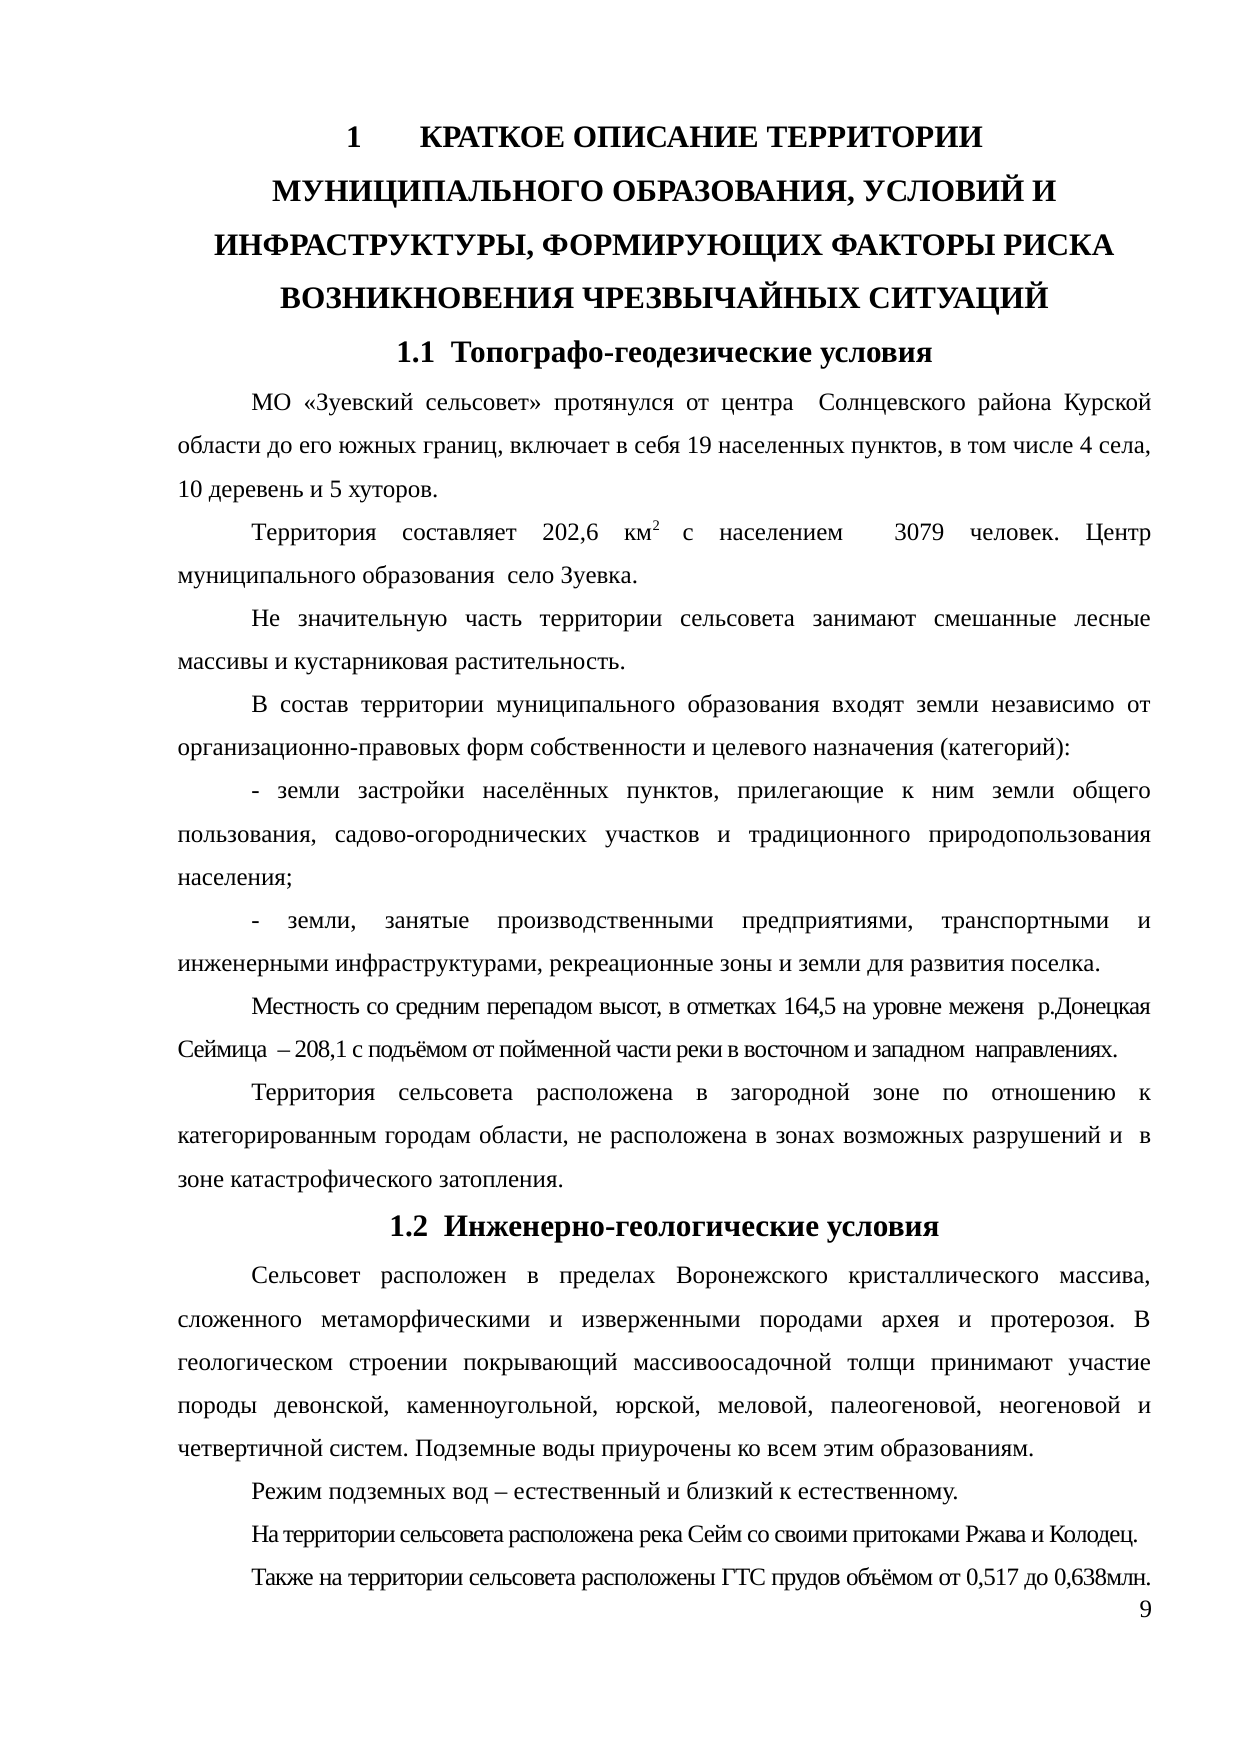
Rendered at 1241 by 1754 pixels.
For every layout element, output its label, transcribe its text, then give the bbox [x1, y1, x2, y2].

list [177, 1562, 1152, 1591]
text - земли, занятые производственными предприятиями, транспортными и инженерными инфраструктурами, рекреационные зоны и земли для развития поселка. [177, 905, 1152, 977]
text - земли застройки населённых пунктов, прилегающие к ним земли общего пользования, садово-огороднических участков и традиционного природопользования населения; [177, 776, 1152, 891]
text Территория составляет 202,6 км2 с населением 3079 человек. Центр муниципального образования село Зуевка. [177, 517, 1152, 589]
text В состав территории муниципального образования входят земли независимо от организационно-правовых форм собственности и целевого назначения (категорий): [177, 689, 1152, 761]
subtitle Инженерно-геологические условия [177, 1207, 1152, 1243]
text Не значительную часть территории сельсовета занимают смешанные лесные массивы и кустарниковая растительность. [177, 603, 1152, 675]
subtitle КРАТКОЕ ОПИСАНИЕ ТЕРРИТОРИИ МУНИЦИПАЛЬНОГО ОБРАЗОВАНИЯ, УСЛОВИЙ И ИНФРАСТРУКТУРЫ, ФОРМИРУЮЩИХ ФАКТОРЫ РИСКА ВОЗНИКНОВЕНИЯ ЧРЕЗВЫЧАЙНЫХ СИТУАЦИЙ [177, 118, 1152, 316]
text Местность со средним перепадом высот, в отметках 164,5 на уровне меженя р.Донецкая Сеймица – 208,1 с подъёмом от пойменной части реки в восточном и западном направлениях. [177, 991, 1152, 1063]
list Сельсовет расположен в пределах Воронежского кристаллического массива, сложенного метаморфическими и изверженными породами архея и протерозоя. В геологическом строении покрывающий массивоосадочной толщи принимают участие породы девонской, каменноугольной, юрской, меловой, палеогеновой, неогеновой и четвертичной систем. Подземные воды приурочены ко всем этим образованиям. [177, 1261, 1152, 1462]
text МО «Зуевский сельсовет» протянулся от центра Солнцевского района Курской области до его южных границ, включает в себя 19 населенных пунктов, в том числе 4 села, 10 деревень и 5 хуторов. [177, 387, 1152, 502]
list Режим подземных вод – естественный и близкий к естественному. [177, 1476, 1152, 1505]
subtitle Топографо-геодезические условия [177, 333, 1152, 369]
list Территория сельсовета расположена в загородной зоне по отношению к категорированным городам области, не расположена в зонах возможных разрушений и в зоне катастрофического затопления. [177, 1077, 1152, 1192]
list На территории сельсовета расположена река Сейм со своими притоками Ржава и Колодец. [177, 1519, 1152, 1548]
